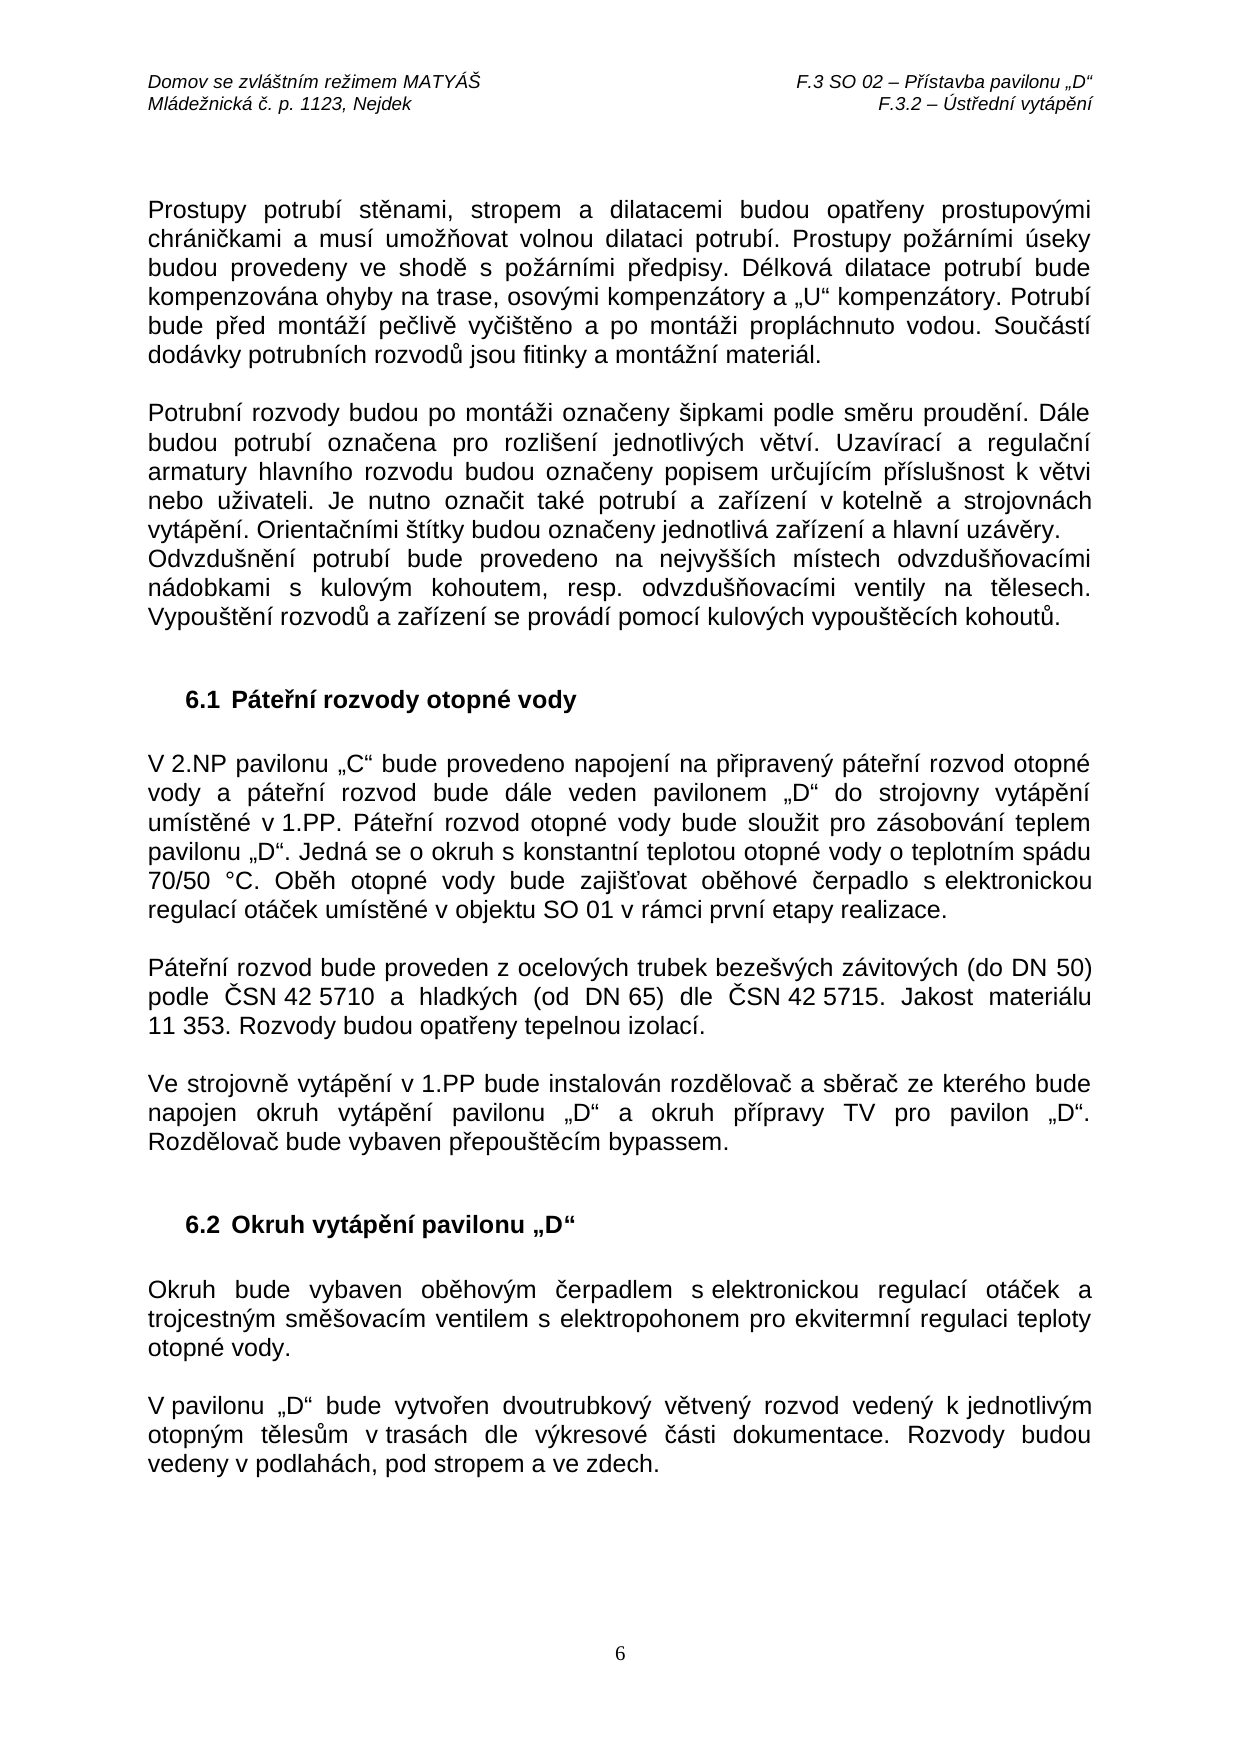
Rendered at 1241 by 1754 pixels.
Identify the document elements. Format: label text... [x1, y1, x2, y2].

text Prostupy potrubí stěnami, stropem a dilatacemi budou opatřeny prostupovými chráničkami a musí umožňovat volnou dilataci potrubí. Prostupy požárními úseky budou provedeny ve shodě s požárními předpisy. Délková dilatace potrubí bude kompenzována ohyby na trase, osovými kompenzátory a „U“ kompenzátory. Potrubí bude před montáží pečlivě vyčištěno a po montáži propláchnuto vodou. Součástí dodávky potrubních rozvodů jsou fitinky a montážní materiál. [148, 195, 1092, 369]
subtitle Okruh vytápění pavilonu „D“ [185, 1210, 1092, 1239]
text Odvzdušnění potrubí bude provedeno na nejvyšších místech odvzdušňovacími nádobkami s kulovým kohoutem, resp. odvzdušňovacími ventily na tělesech. Vypouštění rozvodů a zařízení se provádí pomocí kulových vypouštěcích kohoutů. [148, 544, 1092, 631]
text V 2.NP pavilonu „C“ bude provedeno napojení na připravený páteřní rozvod otopné vody a páteřní rozvod bude dále veden pavilonem „D“ do strojovny vytápění umístěné v 1.PP. Páteřní rozvod otopné vody bude sloužit pro zásobování teplem pavilonu „D“. Jedná se o okruh s konstantní teplotou otopné vody o teplotním spádu 70/50 °C. Oběh otopné vody bude zajišťovat oběhové čerpadlo s elektronickou regulací otáček umístěné v objektu SO 01 v rámci první etapy realizace. [148, 749, 1092, 924]
text Páteřní rozvod bude proveden z ocelových trubek bezešvých závitových (do DN 50) podle ČSN 42 5710 a hladkých (od DN 65) dle ČSN 42 5715. Jakost materiálu 11 353. Rozvody budou opatřeny tepelnou izolací. [148, 953, 1092, 1040]
text Okruh bude vybaven oběhovým čerpadlem s elektronickou regulací otáček a trojcestným směšovacím ventilem s elektropohonem pro ekvitermní regulaci teploty otopné vody. [148, 1274, 1092, 1362]
subtitle Páteřní rozvody otopné vody [185, 685, 1092, 714]
text Potrubní rozvody budou po montáži označeny šipkami podle směru proudění. Dále budou potrubí označena pro rozlišení jednotlivých větví. Uzavírací a regulační armatury hlavního rozvodu budou označeny popisem určujícím příslušnost k větvi nebo uživateli. Je nutno označit také potrubí a zařízení v kotelně a strojovnách vytápění. Orientačními štítky budou označeny jednotlivá zařízení a hlavní uzávěry. [148, 398, 1092, 544]
text V pavilonu „D“ bude vytvořen dvoutrubkový větvený rozvod vedený k jednotlivým otopným tělesům v trasách dle výkresové části dokumentace. Rozvody budou vedeny v podlahách, pod stropem a ve zdech. [148, 1391, 1092, 1478]
text Ve strojovně vytápění v 1.PP bude instalován rozdělovač a sběrač ze kterého bude napojen okruh vytápění pavilonu „D“ a okruh přípravy TV pro pavilon „D“. Rozdělovač bude vybaven přepouštěcím bypassem. [148, 1069, 1092, 1156]
